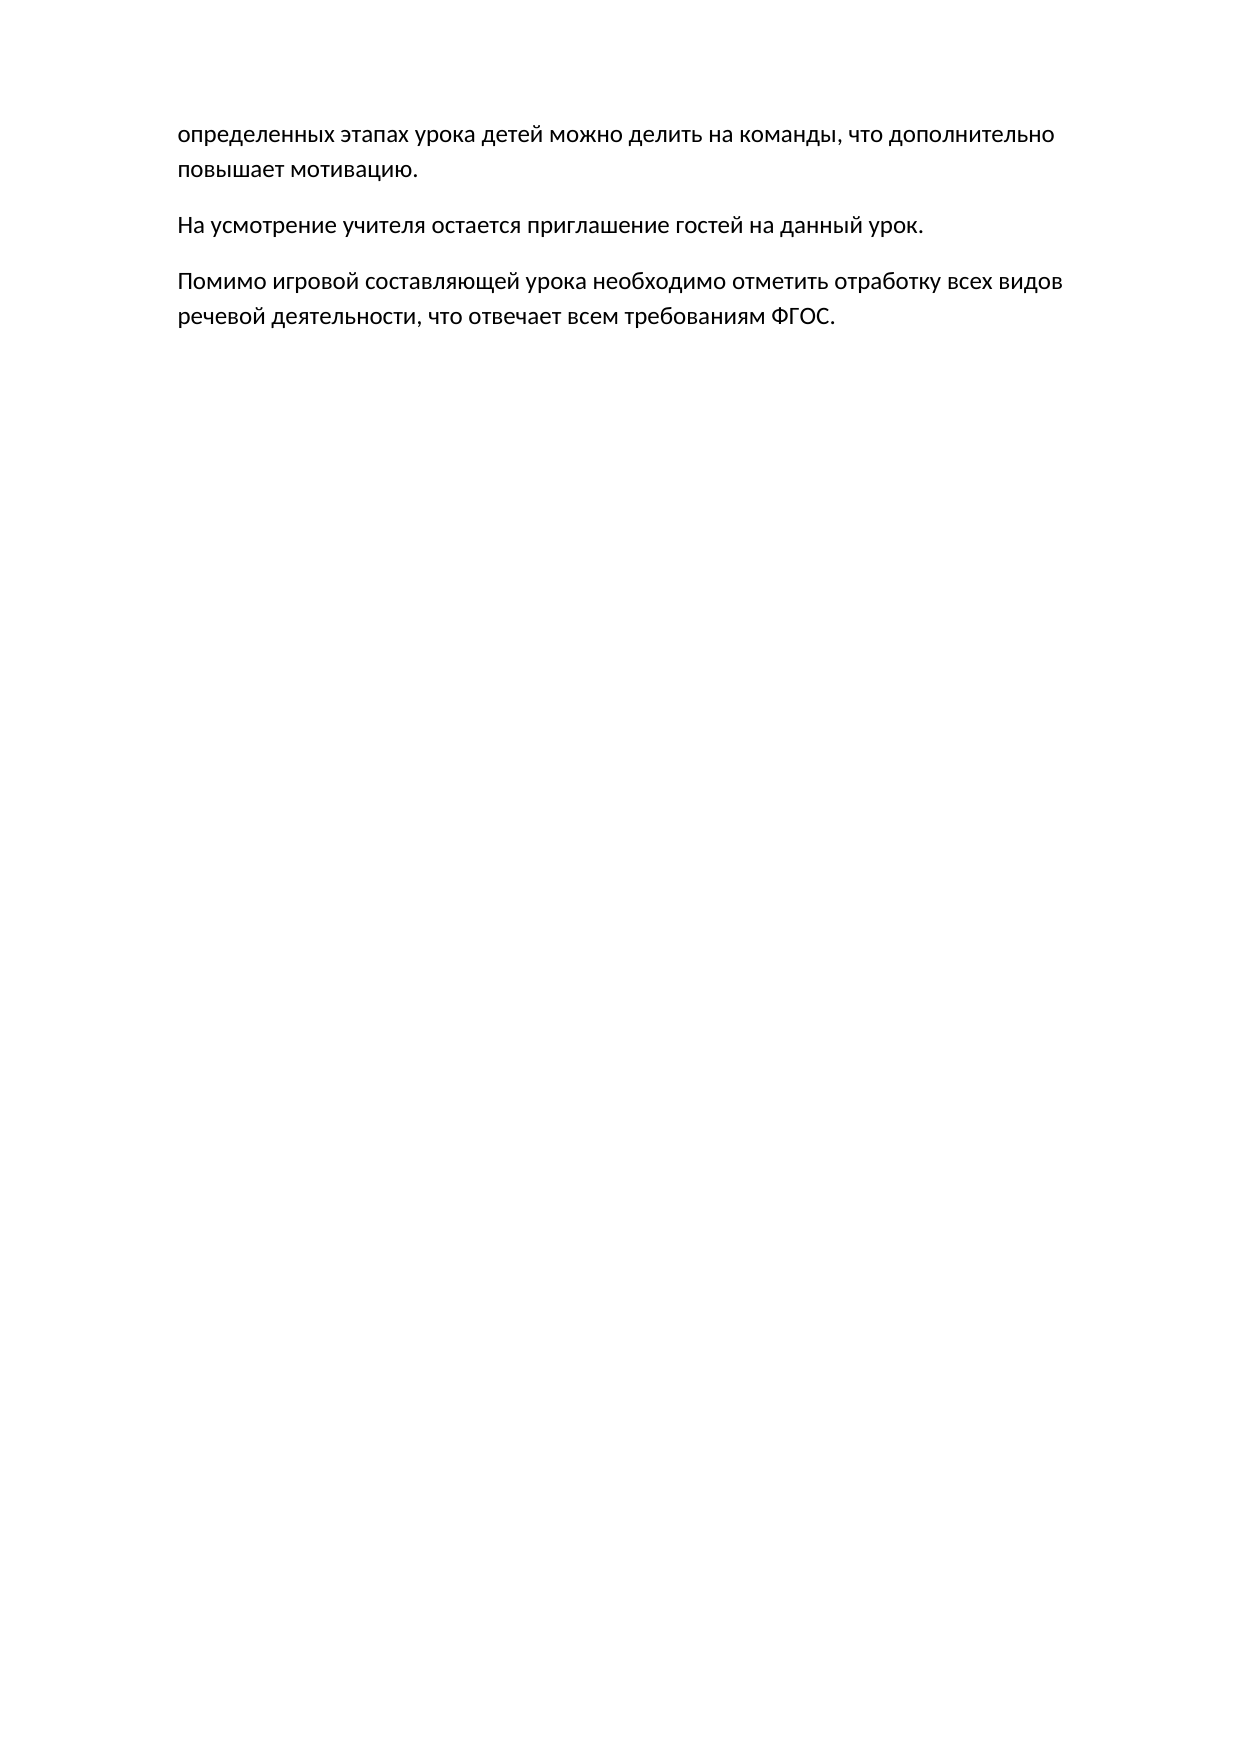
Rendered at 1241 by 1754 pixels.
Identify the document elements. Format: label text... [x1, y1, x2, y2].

text Помимо игровой составляющей урока необходимо отметить отработку всех видов речевой деятельности, что отвечает всем требованиям ФГОС. [177, 265, 1152, 330]
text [177, 118, 1152, 184]
text На усмотрение учителя остается приглашение гостей на данный урок. [177, 209, 1152, 239]
